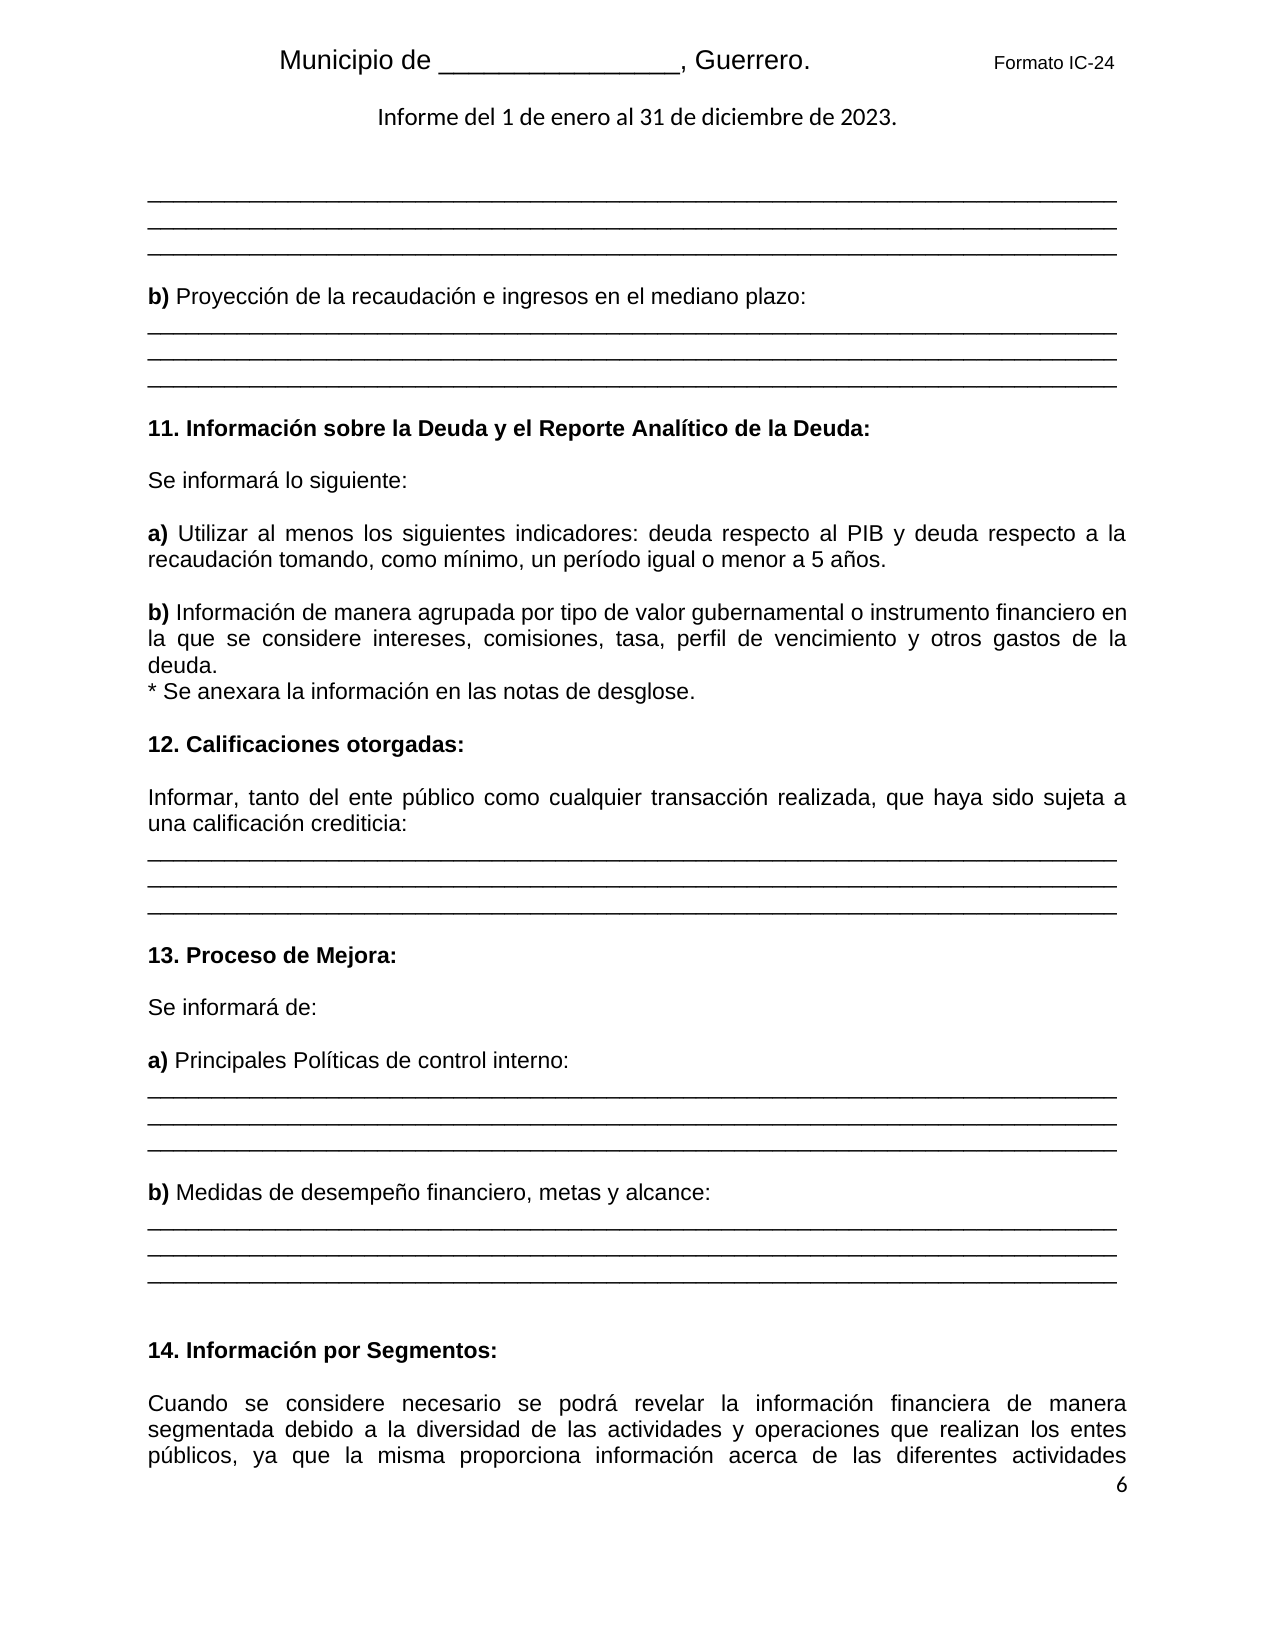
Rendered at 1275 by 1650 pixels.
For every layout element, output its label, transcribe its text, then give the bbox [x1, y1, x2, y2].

text 12. Calificaciones otorgadas: [148, 731, 1127, 757]
text a) Principales Políticas de control interno: [148, 1047, 1127, 1073]
text Informar, tanto del ente público como cualquier transacción realizada, que haya sido sujeta a una calificación crediticia: [148, 783, 1127, 836]
text 11. Información sobre la Deuda y el Reporte Analítico de la Deuda: [148, 414, 1127, 441]
text * Se anexara la información en las notas de desglose. [148, 678, 1127, 704]
text b) Información de manera agrupada por tipo de valor gubernamental o instrumento financiero en la que se considere intereses, comisiones, tasa, perfil de vencimiento y otros gastos de la deuda. [148, 599, 1127, 678]
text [148, 1389, 1127, 1469]
text b) Proyección de la recaudación e ingresos en el mediano plazo: [148, 283, 1127, 309]
text 13. Proceso de Mejora: [148, 942, 1127, 968]
text 14. Información por Segmentos: [148, 1337, 1127, 1363]
text Se informará de: [148, 994, 1127, 1021]
text Se informará lo siguiente: [148, 467, 1127, 493]
text a) Utilizar al menos los siguientes indicadores: deuda respecto al PIB y deuda respecto a la recaudación tomando, como mínimo, un período igual o menor a 5 años. [148, 520, 1127, 573]
text b) Medidas de desempeño financiero, metas y alcance: [148, 1179, 1127, 1205]
